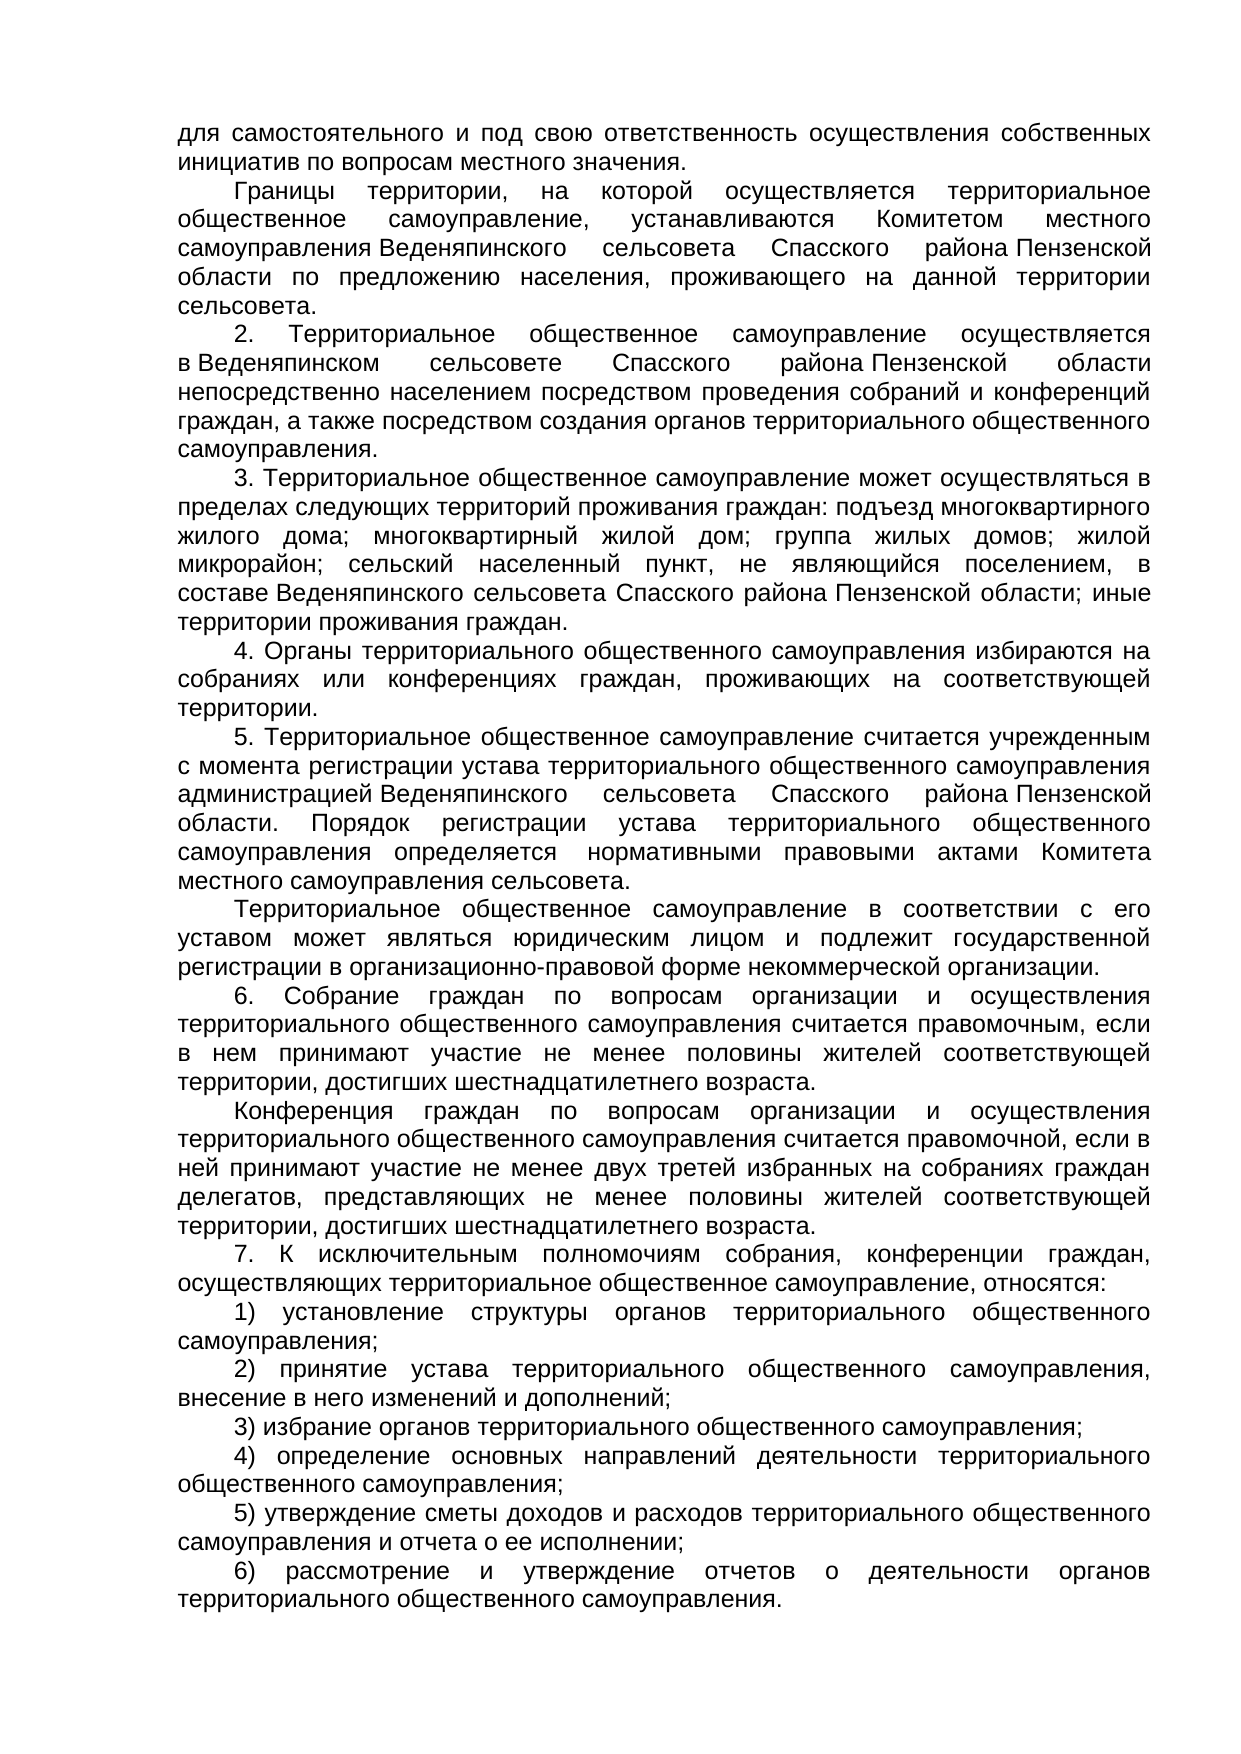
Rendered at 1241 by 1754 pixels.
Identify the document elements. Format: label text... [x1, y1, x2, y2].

text Территориальное общественное самоуправление в соответствии с его уставом может являться юридическим лицом и подлежит государственной регистрации в организационно-правовой форме некоммерческой организации. [177, 894, 1152, 981]
text 2. Территориальное общественное самоуправление осуществляется в Веденяпинском сельсовете Спасского района Пензенской области непосредственно населением посредством проведения собраний и конференций граждан, а также посредством создания органов территориального общественного самоуправления. [177, 319, 1152, 463]
text 5) утверждение сметы доходов и расходов территориального общественного самоуправления и отчета о ее исполнении; [177, 1498, 1152, 1556]
text 3) избрание органов территориального общественного самоуправления; [177, 1412, 1152, 1441]
text 6) рассмотрение и утверждение отчетов о деятельности органов территориального общественного самоуправления. [177, 1556, 1152, 1613]
text 1) установление структуры органов территориального общественного самоуправления; [177, 1297, 1152, 1354]
text 3. Территориальное общественное самоуправление может осуществляться в пределах следующих территорий проживания граждан: подъезд многоквартирного жилого дома; многоквартирный жилой дом; группа жилых домов; жилой микрорайон; сельский населенный пункт, не являющийся поселением, в составе Веденяпинского сельсовета Спасского района Пензенской области; иные территории проживания граждан. [177, 463, 1152, 636]
text Границы территории, на которой осуществляется территориальное общественное самоуправление, устанавливаются Комитетом местного самоуправления Веденяпинского сельсовета Спасского района Пензенской области по предложению населения, проживающего на данной территории сельсовета. [177, 176, 1152, 319]
text 7. К исключительным полномочиям собрания, конференции граждан, осуществляющих территориальное общественное самоуправление, относятся: [177, 1239, 1152, 1297]
text 4. Органы территориального общественного самоуправления избираются на собраниях или конференциях граждан, проживающих на соответствующей территории. [177, 636, 1152, 722]
text 5. Территориальное общественное самоуправление считается учрежденным с момента регистрации устава территориального общественного самоуправления администрацией Веденяпинского сельсовета Спасского района Пензенской области. Порядок регистрации устава территориального общественного самоуправления определяется нормативными правовыми актами Комитета местного самоуправления сельсовета. [177, 722, 1152, 894]
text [177, 118, 1152, 176]
text 2) принятие устава территориального общественного самоуправления, внесение в него изменений и дополнений; [177, 1354, 1152, 1412]
text Конференция граждан по вопросам организации и осуществления территориального общественного самоуправления считается правомочной, если в ней принимают участие не менее двух третей избранных на собраниях граждан делегатов, представляющих не менее половины жителей соответствующей территории, достигших шестнадцатилетнего возраста. [177, 1096, 1152, 1239]
text 6. Собрание граждан по вопросам организации и осуществления территориального общественного самоуправления считается правомочным, если в нем принимают участие не менее половины жителей соответствующей территории, достигших шестнадцатилетнего возраста. [177, 981, 1152, 1096]
text 4) определение основных направлений деятельности территориального общественного самоуправления; [177, 1441, 1152, 1498]
